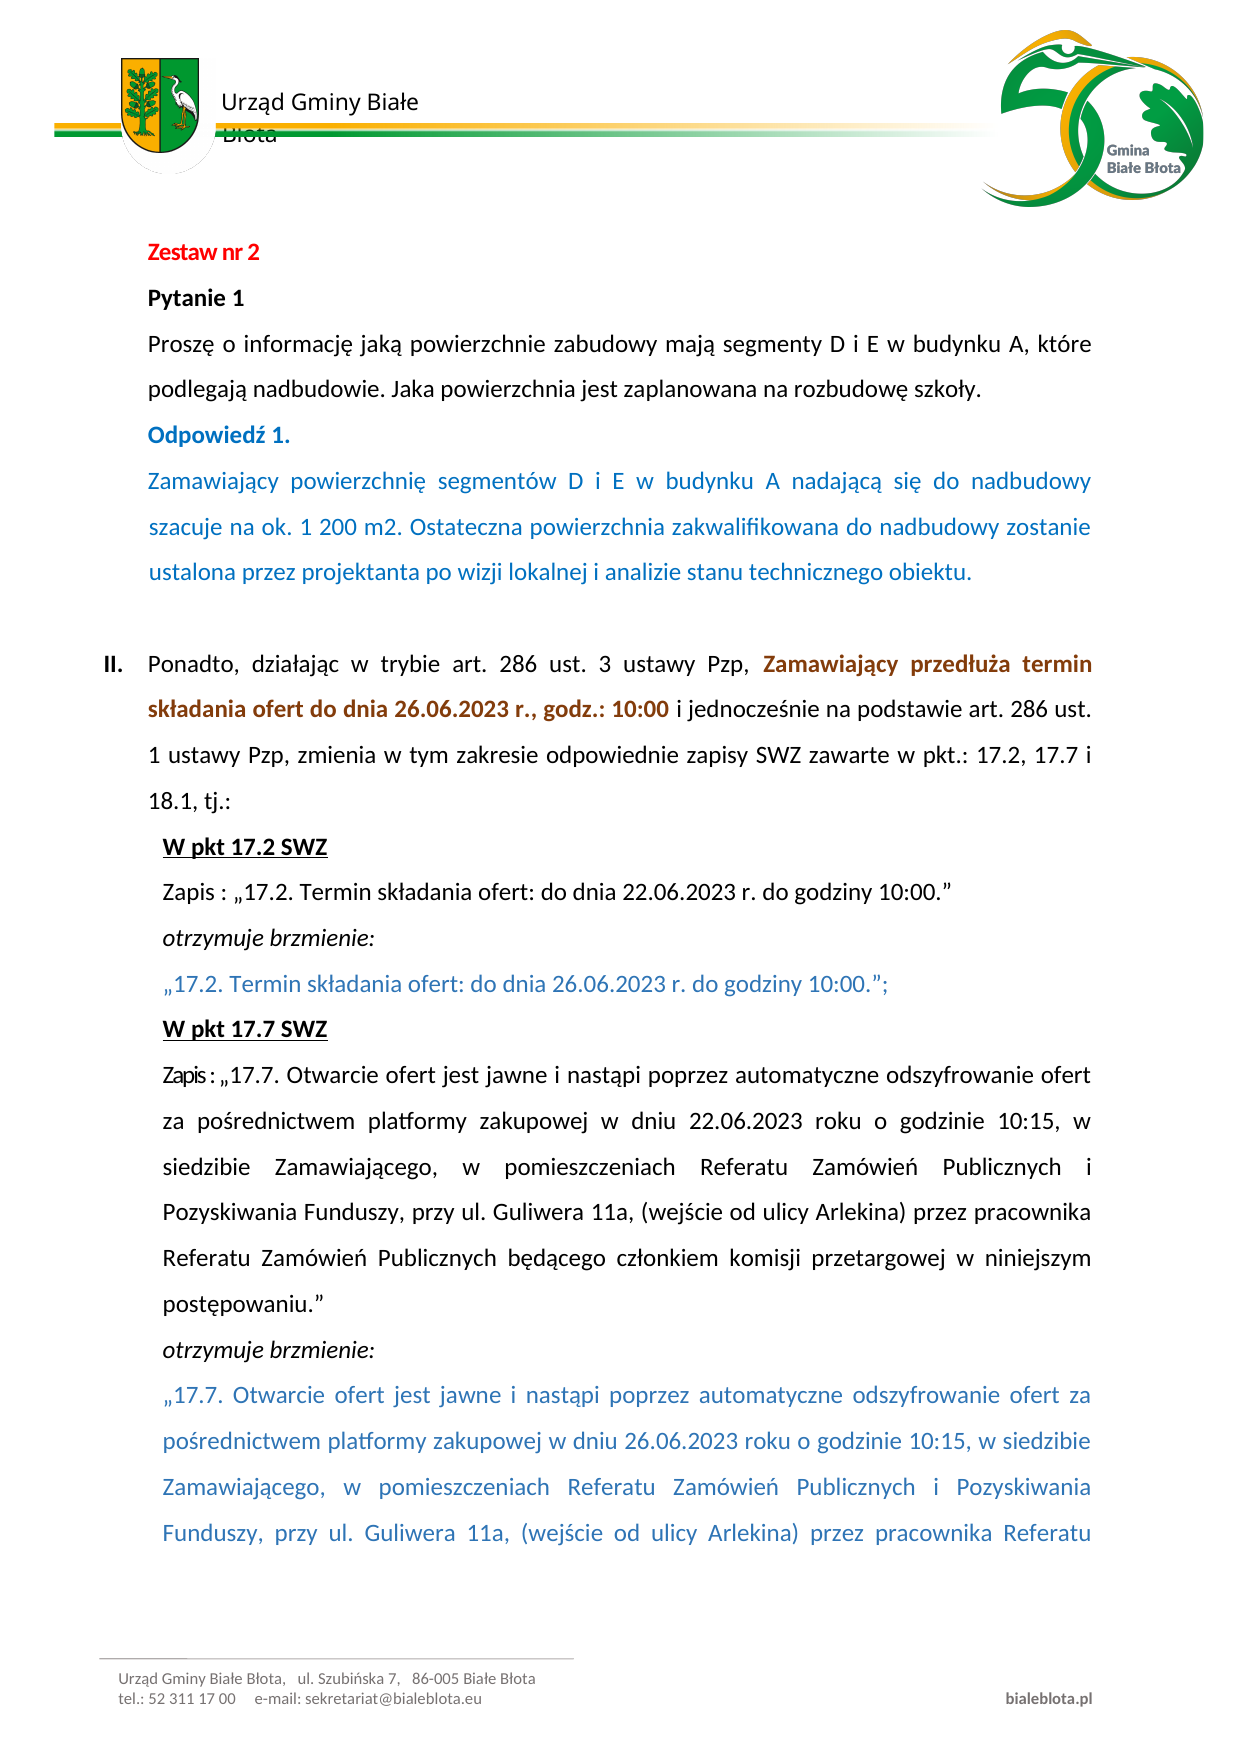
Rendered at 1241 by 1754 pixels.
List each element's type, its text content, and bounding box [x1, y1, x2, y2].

text Zamawiający powierzchnię segmentów D i E w budynku A nadającą się do nadbudowy szacuje na ok. 1 200 m2. Ostateczna powierzchnia zakwalifikowana do nadbudowy zostanie ustalona przez projektanta po wizji lokalnej i analizie stanu technicznego obiektu. [148, 465, 1093, 587]
list Ponadto, działając w trybie art. 286 ust. 3 ustawy Pzp, Zamawiający przedłuża termin składania ofert do dnia 26.06.2023 r., godz.: 10:00 i jednocześnie na podstawie art. 286 ust. 1 ustawy Pzp, zmienia w tym zakresie odpowiednie zapisy SWZ zawarte w pkt.: 17.2, 17.7 i 18.1, tj.: [103, 648, 1093, 816]
list Zapis : „17.7. Otwarcie ofert jest jawne i nastąpi poprzez automatyczne odszyfrowanie ofert za pośrednictwem platformy zakupowej w dniu 22.06.2023 roku o godzinie 10:15, w siedzibie Zamawiającego, w pomieszczeniach Referatu Zamówień Publicznych i Pozyskiwania Funduszy, przy ul. Guliwera 11a, (wejście od ulicy Arlekina) przez pracownika Referatu Zamówień Publicznych będącego członkiem komisji przetargowej w niniejszym postępowaniu.” [162, 1059, 1093, 1318]
list Zapis : „17.2. Termin składania ofert: do dnia 22.06.2023 r. do godziny 10:00.” [162, 876, 1093, 907]
list W pkt 17.7 SWZ [162, 1014, 1093, 1044]
picture [216, 30, 1204, 207]
list W pkt 17.2 SWZ [162, 831, 1093, 861]
text Odpowiedź 1. [148, 419, 1093, 450]
text Pytanie 1 [148, 282, 1093, 312]
text Zestaw nr 2 [148, 236, 1093, 267]
list otrzymuje brzmienie: [162, 1334, 1093, 1364]
list otrzymuje brzmienie: [162, 922, 1093, 953]
list „17.2. Termin składania ofert: do dnia 26.06.2023 r. do godziny 10:00.”; [162, 968, 1093, 998]
picture [54, 58, 199, 153]
text Proszę o informację jaką powierzchnie zabudowy mają segmenty D i E w budynku A, które podlegają nadbudowie. Jaka powierzchnia jest zaplanowana na rozbudowę szkoły. [148, 328, 1093, 404]
